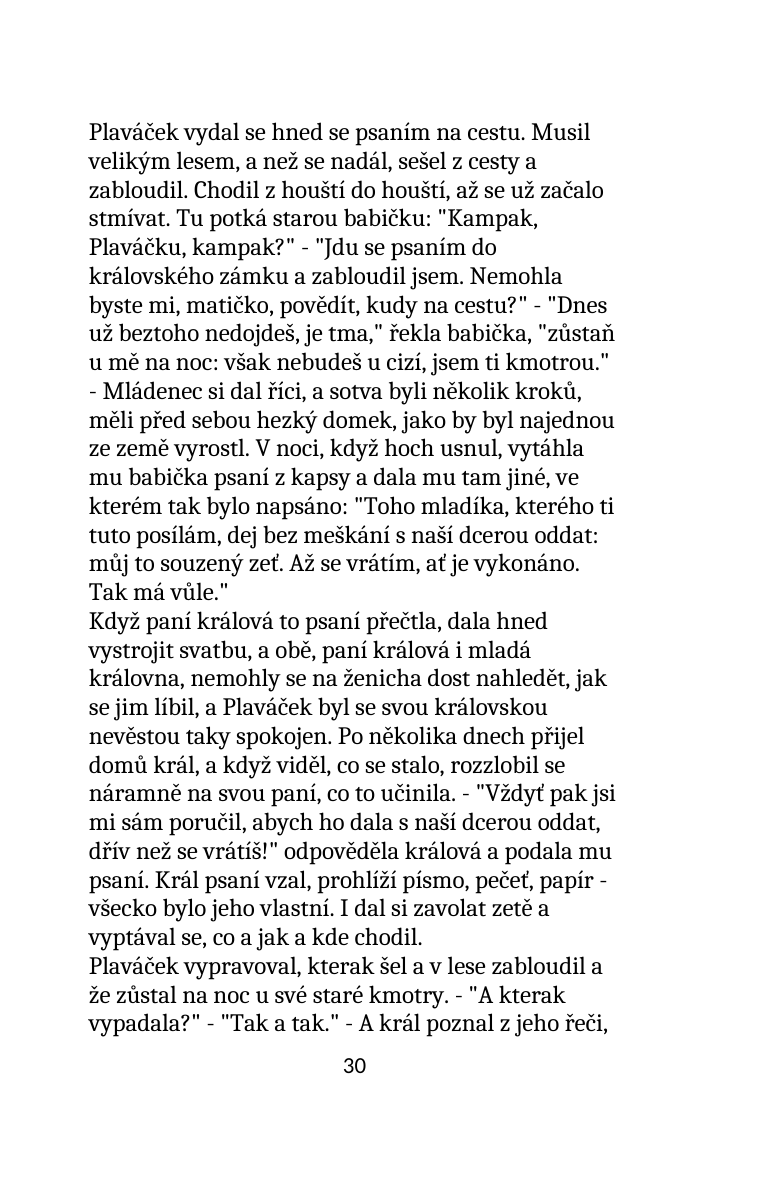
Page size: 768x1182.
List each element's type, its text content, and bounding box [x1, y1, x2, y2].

text Když paní králová to psaní přečtla, dala hned vystrojit svatbu, a obě, paní králová i mladá královna, nemohly se na ženicha dost nahledět, jak se jim líbil, a Plaváček byl se svou královskou nevěstou taky spokojen. Po několika dnech přijel domů král, a když viděl, co se stalo, rozzlobil se náramně na svou paní, co to učinila. - "Vždyť pak jsi mi sám poručil, abych ho dala s naší dcerou oddat, dřív než se vrátíš!" odpověděla králová a podala mu psaní. Král psaní vzal, prohlíží písmo, pečeť, papír - všecko bylo jeho vlastní. I dal si zavolat zetě a vyptával se, co a jak a kde chodil. [89, 607, 620, 952]
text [89, 952, 620, 1038]
text Plaváček vydal se hned se psaním na cestu. Musil velikým lesem, a než se nadál, sešel z cesty a zabloudil. Chodil z houští do houští, až se už začalo stmívat. Tu potká starou babičku: "Kampak, Plaváčku, kampak?" - "Jdu se psaním do královského zámku a zabloudil jsem. Nemohla byste mi, matičko, povědít, kudy na cestu?" - "Dnes už beztoho nedojdeš, je tma," řekla babička, "zůstaň u mě na noc: však nebudeš u cizí, jsem ti kmotrou." - Mládenec si dal říci, a sotva byli několik kroků, měli před sebou hezký domek, jako by byl najednou ze země vyrostl. V noci, když hoch usnul, vytáhla mu babička psaní z kapsy a dala mu tam jiné, ve kterém tak bylo napsáno: "Toho mladíka, kterého ti tuto posílám, dej bez meškání s naší dcerou oddat: můj to souzený zeť. Až se vrátím, ať je vykonáno. Tak má vůle." [89, 118, 620, 607]
